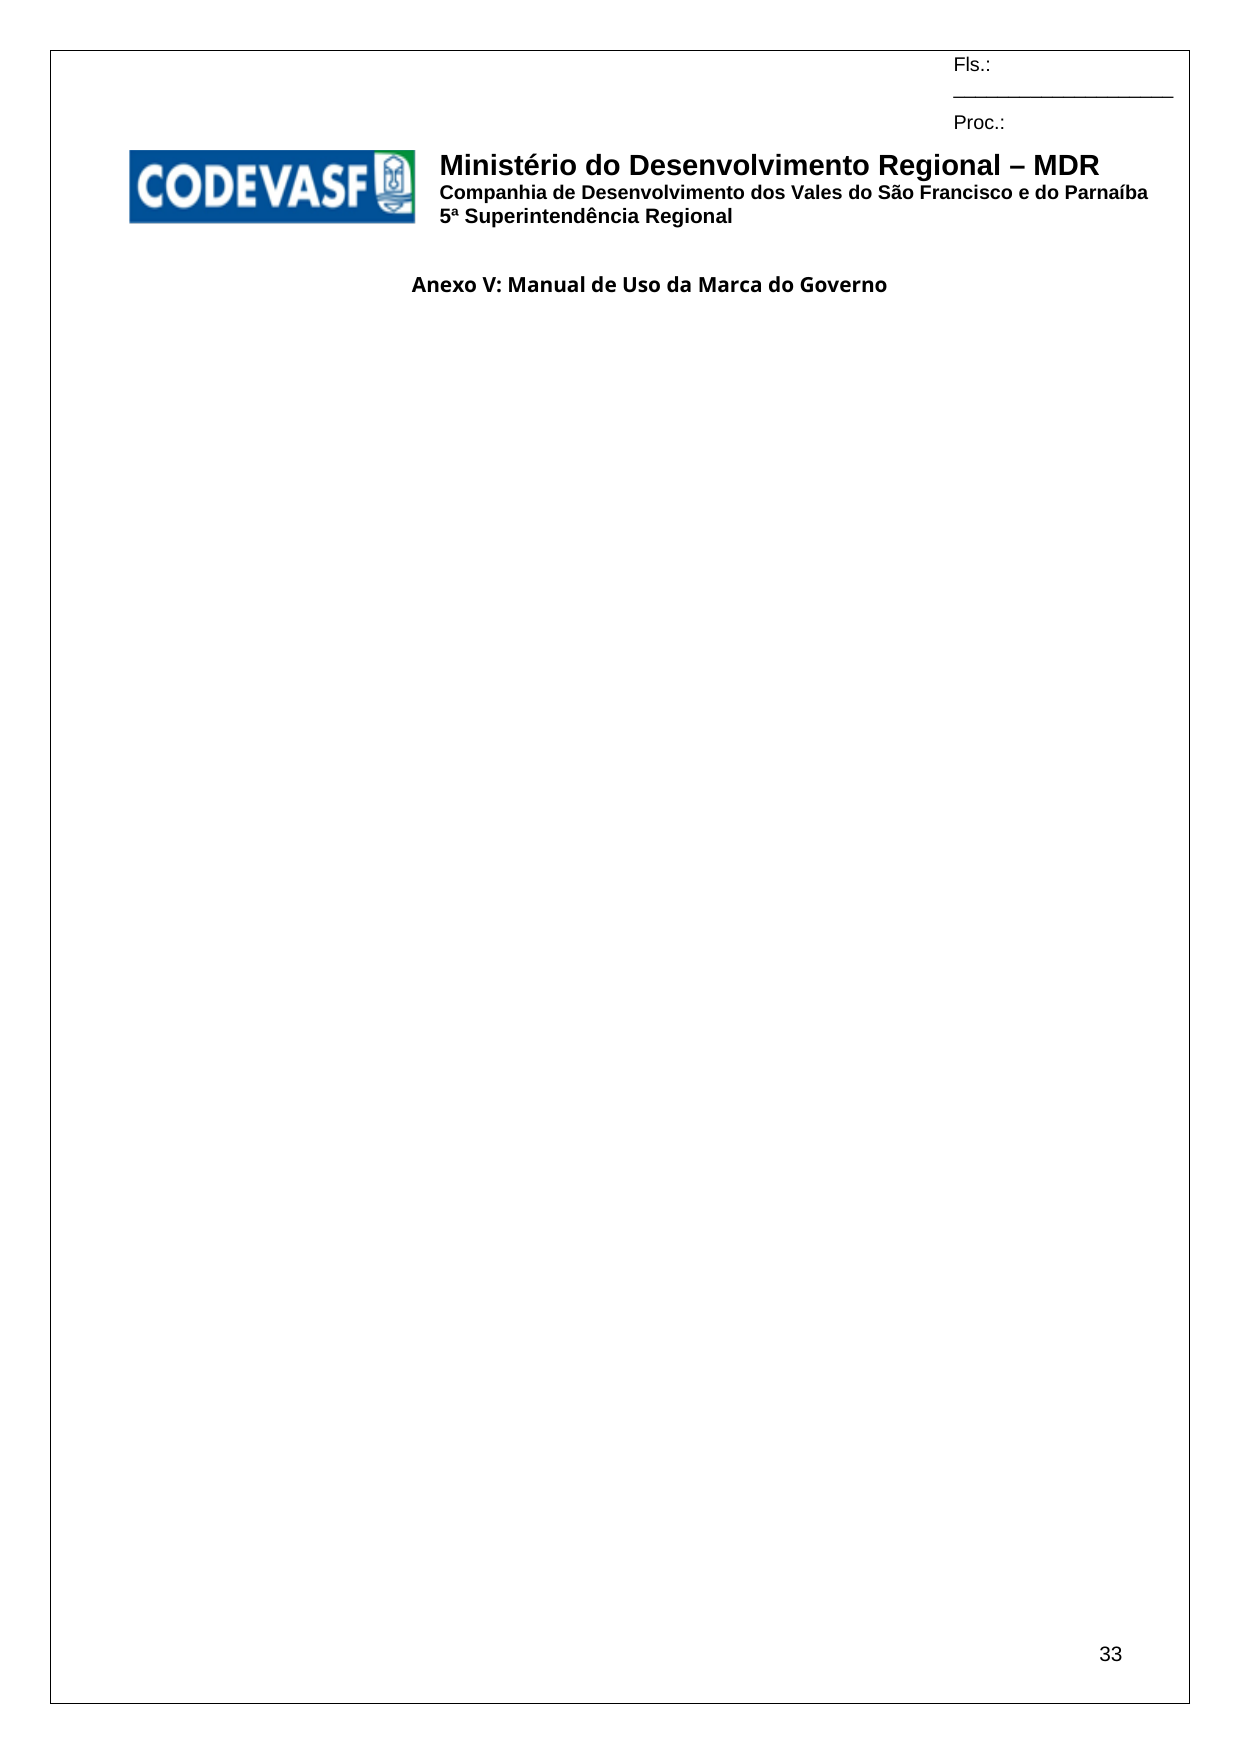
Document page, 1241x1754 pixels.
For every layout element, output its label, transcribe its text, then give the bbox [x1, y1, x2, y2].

text Anexo V: Manual de Uso da Marca do Governo [177, 271, 1122, 299]
picture [129, 150, 417, 226]
